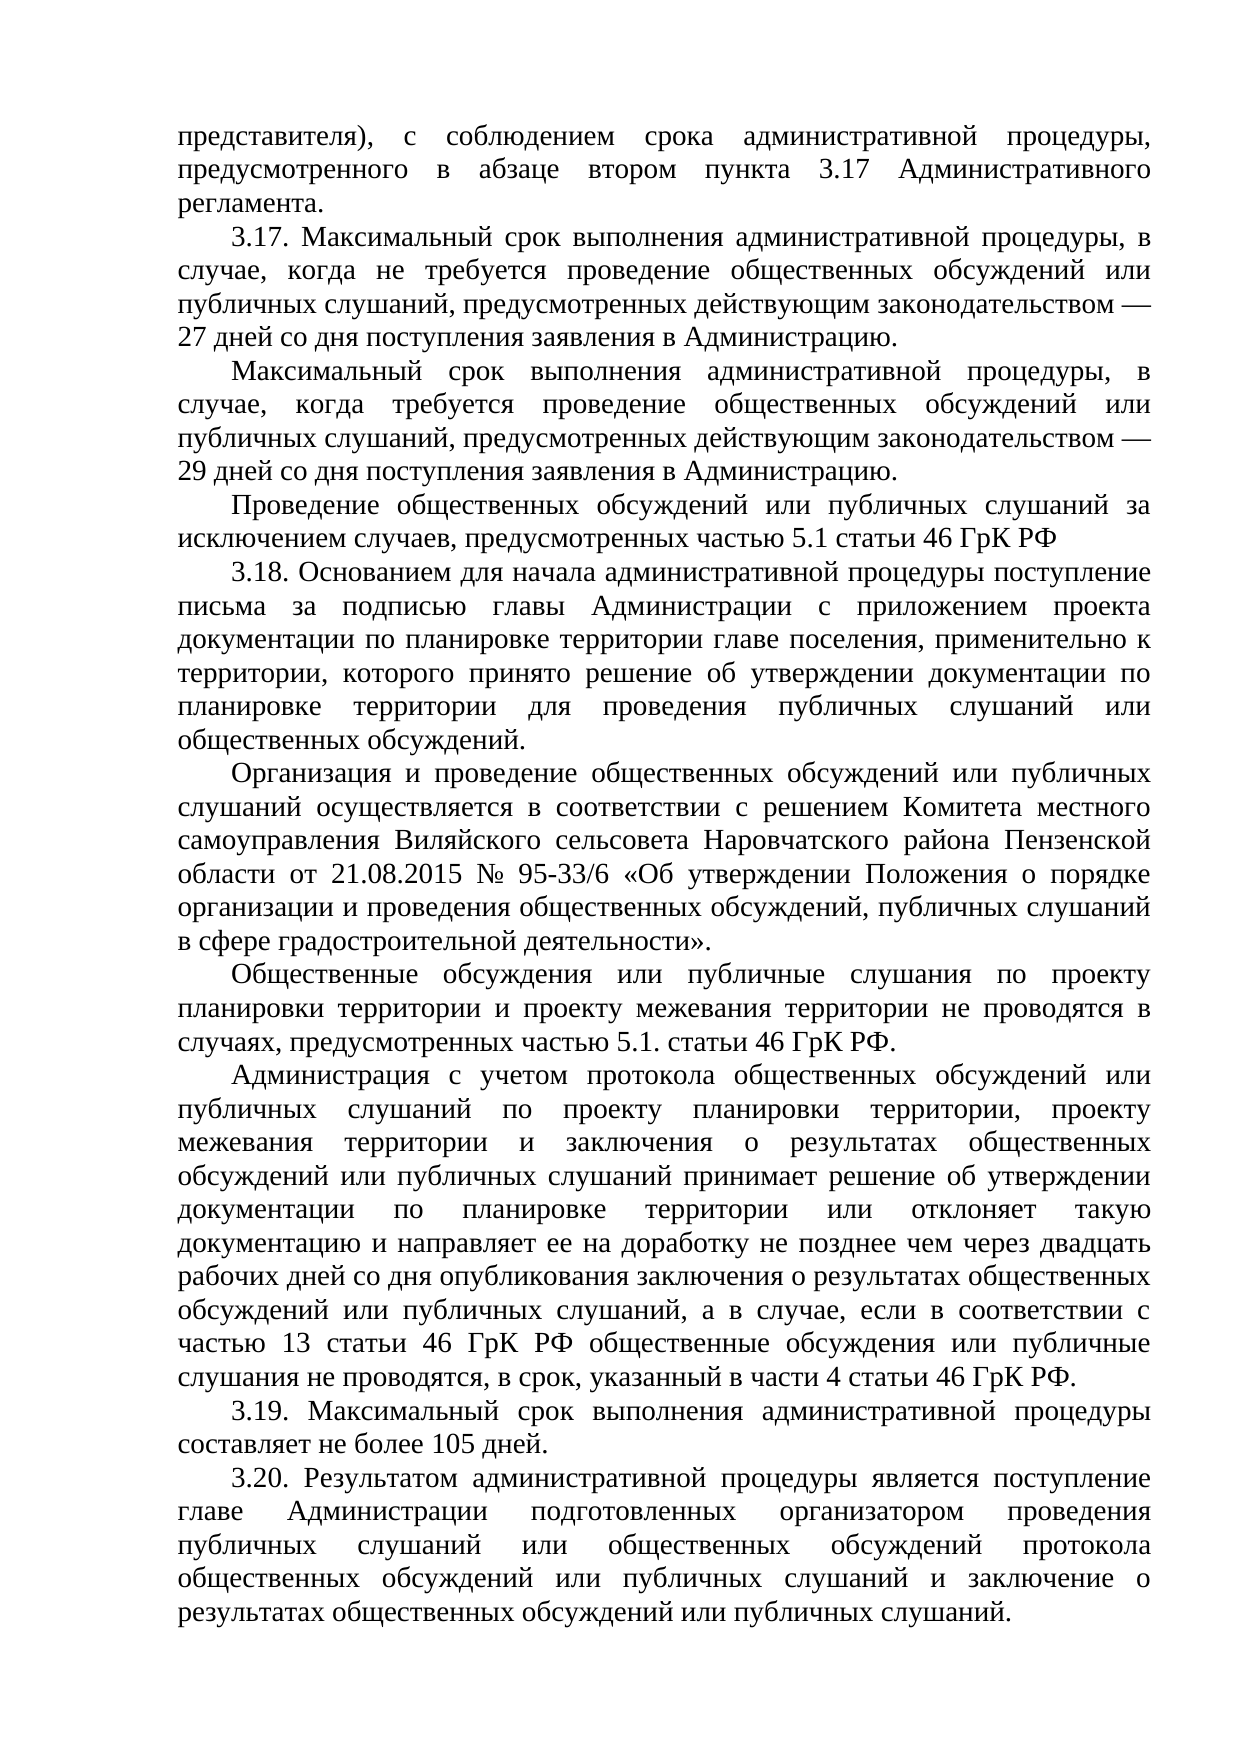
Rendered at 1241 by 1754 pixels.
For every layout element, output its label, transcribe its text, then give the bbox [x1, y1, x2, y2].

text Администрация с учетом протокола общественных обсуждений или публичных слушаний по проекту планировки территории, проекту межевания территории и заключения о результатах общественных обсуждений или публичных слушаний принимает решение об утверждении документации по планировке территории или отклоняет такую документацию и направляет ее на доработку не позднее чем через двадцать рабочих дней со дня опубликования заключения о результатах общественных обсуждений или публичных слушаний, а в случае, если в соответствии с частью 13 статьи 46 ГрК РФ общественные обсуждения или публичные слушания не проводятся, в срок, указанный в части 4 статьи 46 ГрК РФ. [177, 1057, 1152, 1393]
text 3.18. Основанием для начала административной процедуры поступление письма за подписью главы Администрации с приложением проекта документации по планировке территории главе поселения, применительно к территории, которого принято решение об утверждении документации по планировке территории для проведения публичных слушаний или общественных обсуждений. [177, 554, 1152, 755]
text 3.20. Результатом административной процедуры является поступление главе Администрации подготовленных организатором проведения публичных слушаний или общественных обсуждений протокола общественных обсуждений или публичных слушаний и заключение о результатах общественных обсуждений или публичных слушаний. [177, 1460, 1152, 1627]
text Общественные обсуждения или публичные слушания по проекту планировки территории и проекту межевания территории не проводятся в случаях, предусмотренных частью 5.1. статьи 46 ГрК РФ. [177, 957, 1152, 1057]
text Организация и проведение общественных обсуждений или публичных слушаний осуществляется в соответствии с решением Комитета местного самоуправления Виляйского сельсовета Наровчатского района Пензенской области от 21.08.2015 № 95-33/6 «Об утверждении Положения о порядке организации и проведения общественных обсуждений, публичных слушаний в сфере градостроительной деятельности». [177, 755, 1152, 957]
text 3.17. Максимальный срок выполнения административной процедуры, в случае, когда не требуется проведение общественных обсуждений или публичных слушаний, предусмотренных действующим законодательством — 27 дней со дня поступления заявления в Администрацию. [177, 219, 1152, 353]
text Проведение общественных обсуждений или публичных слушаний за исключением случаев, предусмотренных частью 5.1 статьи 46 ГрК РФ [177, 487, 1152, 554]
text Максимальный срок выполнения административной процедуры, в случае, когда требуется проведение общественных обсуждений или публичных слушаний, предусмотренных действующим законодательством — 29 дней со дня поступления заявления в Администрацию. [177, 353, 1152, 487]
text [177, 118, 1152, 219]
text 3.19. Максимальный срок выполнения административной процедуры составляет не более 105 дней. [177, 1393, 1152, 1460]
